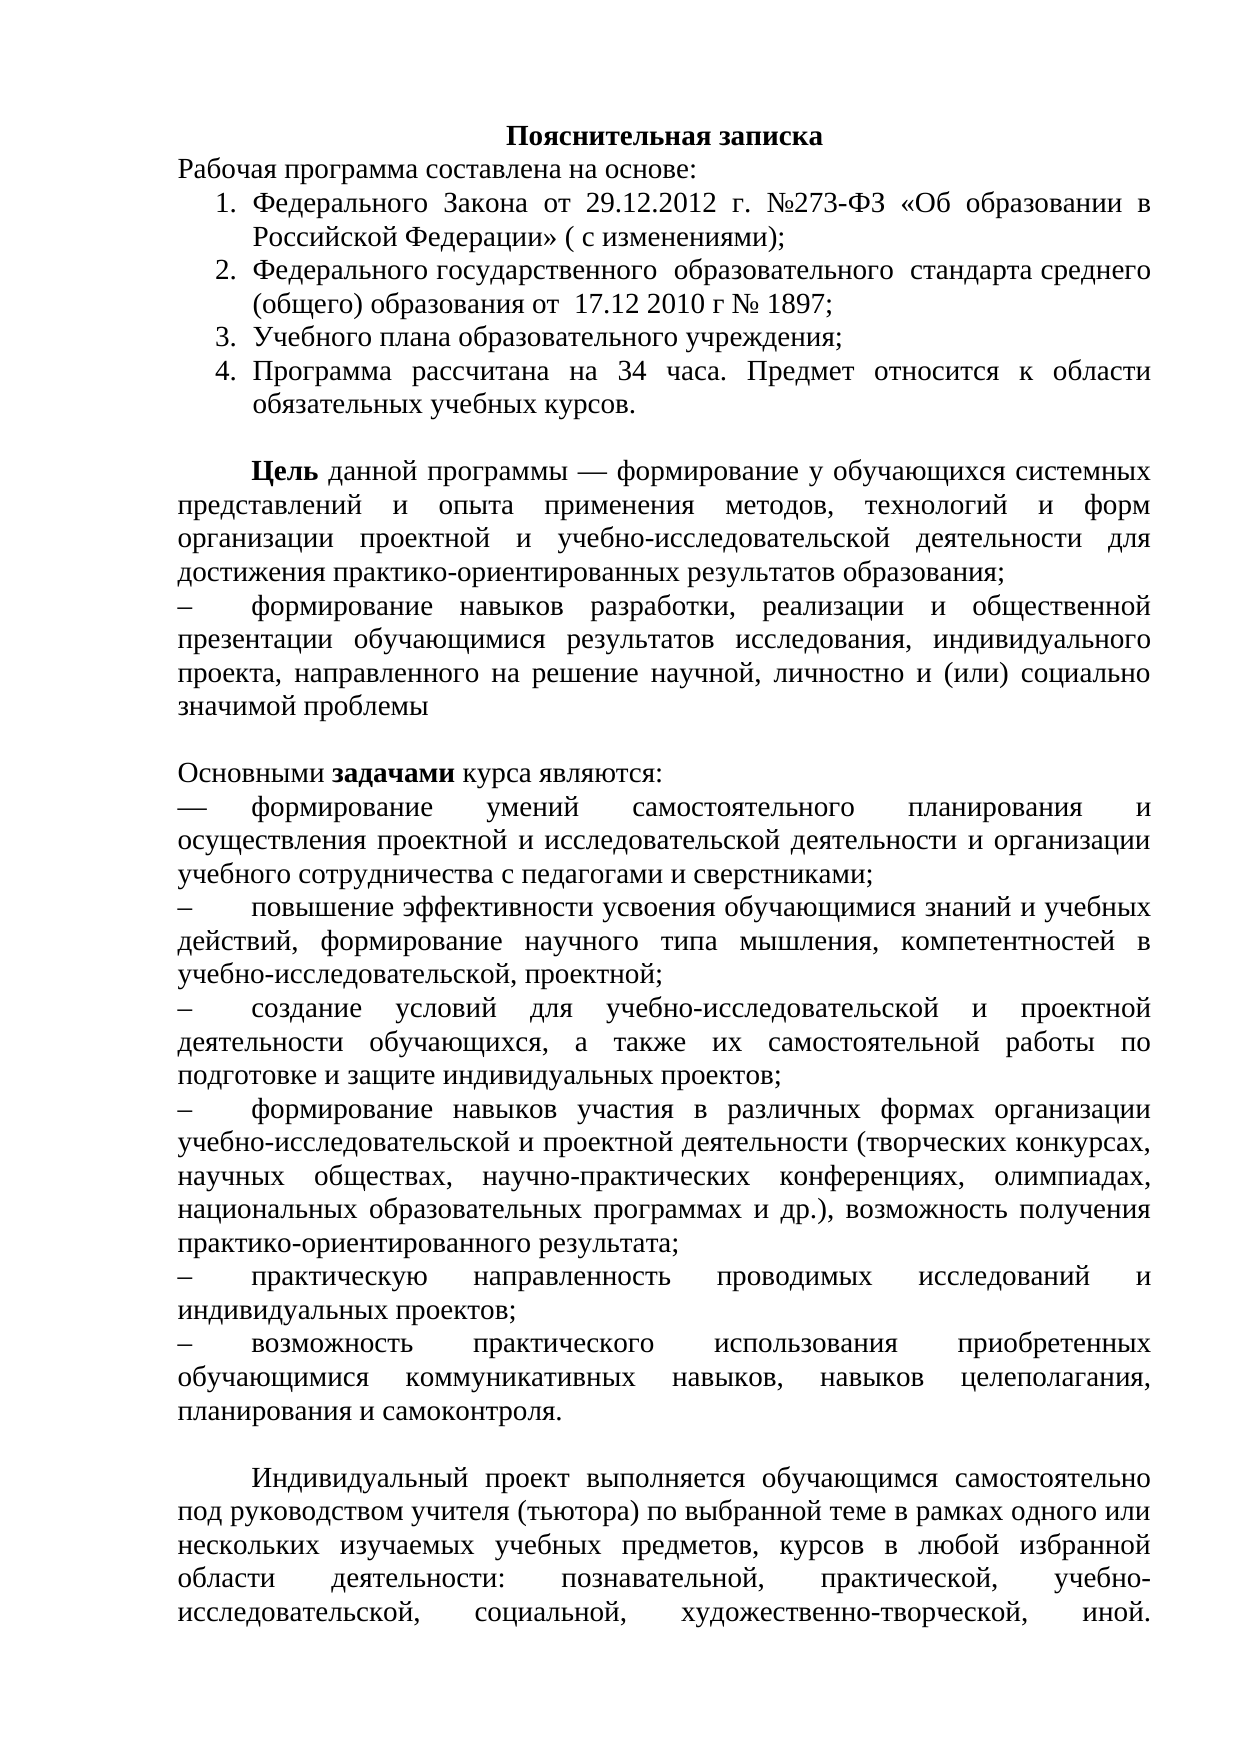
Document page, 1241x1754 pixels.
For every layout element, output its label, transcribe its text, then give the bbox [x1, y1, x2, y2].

list Федерального Закона от 29.12.2012 г. №273-ФЗ «Об образовании в Российской Федерации» ( с изменениями); [215, 185, 1152, 252]
text Рабочая программа составлена на основе: [177, 152, 1152, 185]
text Основными задачами курса являются: [177, 755, 1152, 789]
text Цель данной программы — формирование у обучающихся системных представлений и опыта применения методов, технологий и форм организации проектной и учебно-исследовательской деятельности для достижения практико-ориентированных результатов образования; [177, 453, 1152, 588]
text – формирование навыков разработки, реализации и общественной презентации обучающимися результатов исследования, индивидуального проекта, направленного на решение научной, личностно и (или) социально значимой проблемы [177, 588, 1152, 722]
text Пояснительная записка [177, 118, 1152, 152]
text — формирование умений самостоятельного планирования и осуществления проектной и исследовательской деятельности и организации учебного сотрудничества с педагогами и сверстниками; [177, 789, 1152, 889]
text – практическую направленность проводимых исследований и индивидуальных проектов; [177, 1258, 1152, 1326]
list Учебного плана образовательного учреждения; [215, 319, 1152, 353]
text – возможность практического использования приобретенных обучающимися коммуникативных навыков, навыков целеполагания, планирования и самоконтроля. [177, 1326, 1152, 1426]
text – повышение эффективности усвоения обучающимися знаний и учебных действий, формирование научного типа мышления, компетентностей в учебно-исследовательской, проектной; [177, 889, 1152, 990]
text – формирование навыков участия в различных формах организации учебно-исследовательской и проектной деятельности (творческих конкурсах, научных обществах, научно-практических конференциях, олимпиадах, национальных образовательных программах и др.), возможность получения практико-ориентированного результата; [177, 1091, 1152, 1258]
list Программа рассчитана на 34 часа. Предмет относится к области обязательных учебных курсов. [215, 353, 1152, 420]
text – создание условий для учебно-исследовательской и проектной деятельности обучающихся, а также их самостоятельной работы по подготовке и защите индивидуальных проектов; [177, 990, 1152, 1091]
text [177, 1460, 1152, 1627]
list Федерального государственного образовательного стандарта среднего (общего) образования от 17.12 2010 г № 1897; [215, 252, 1152, 319]
